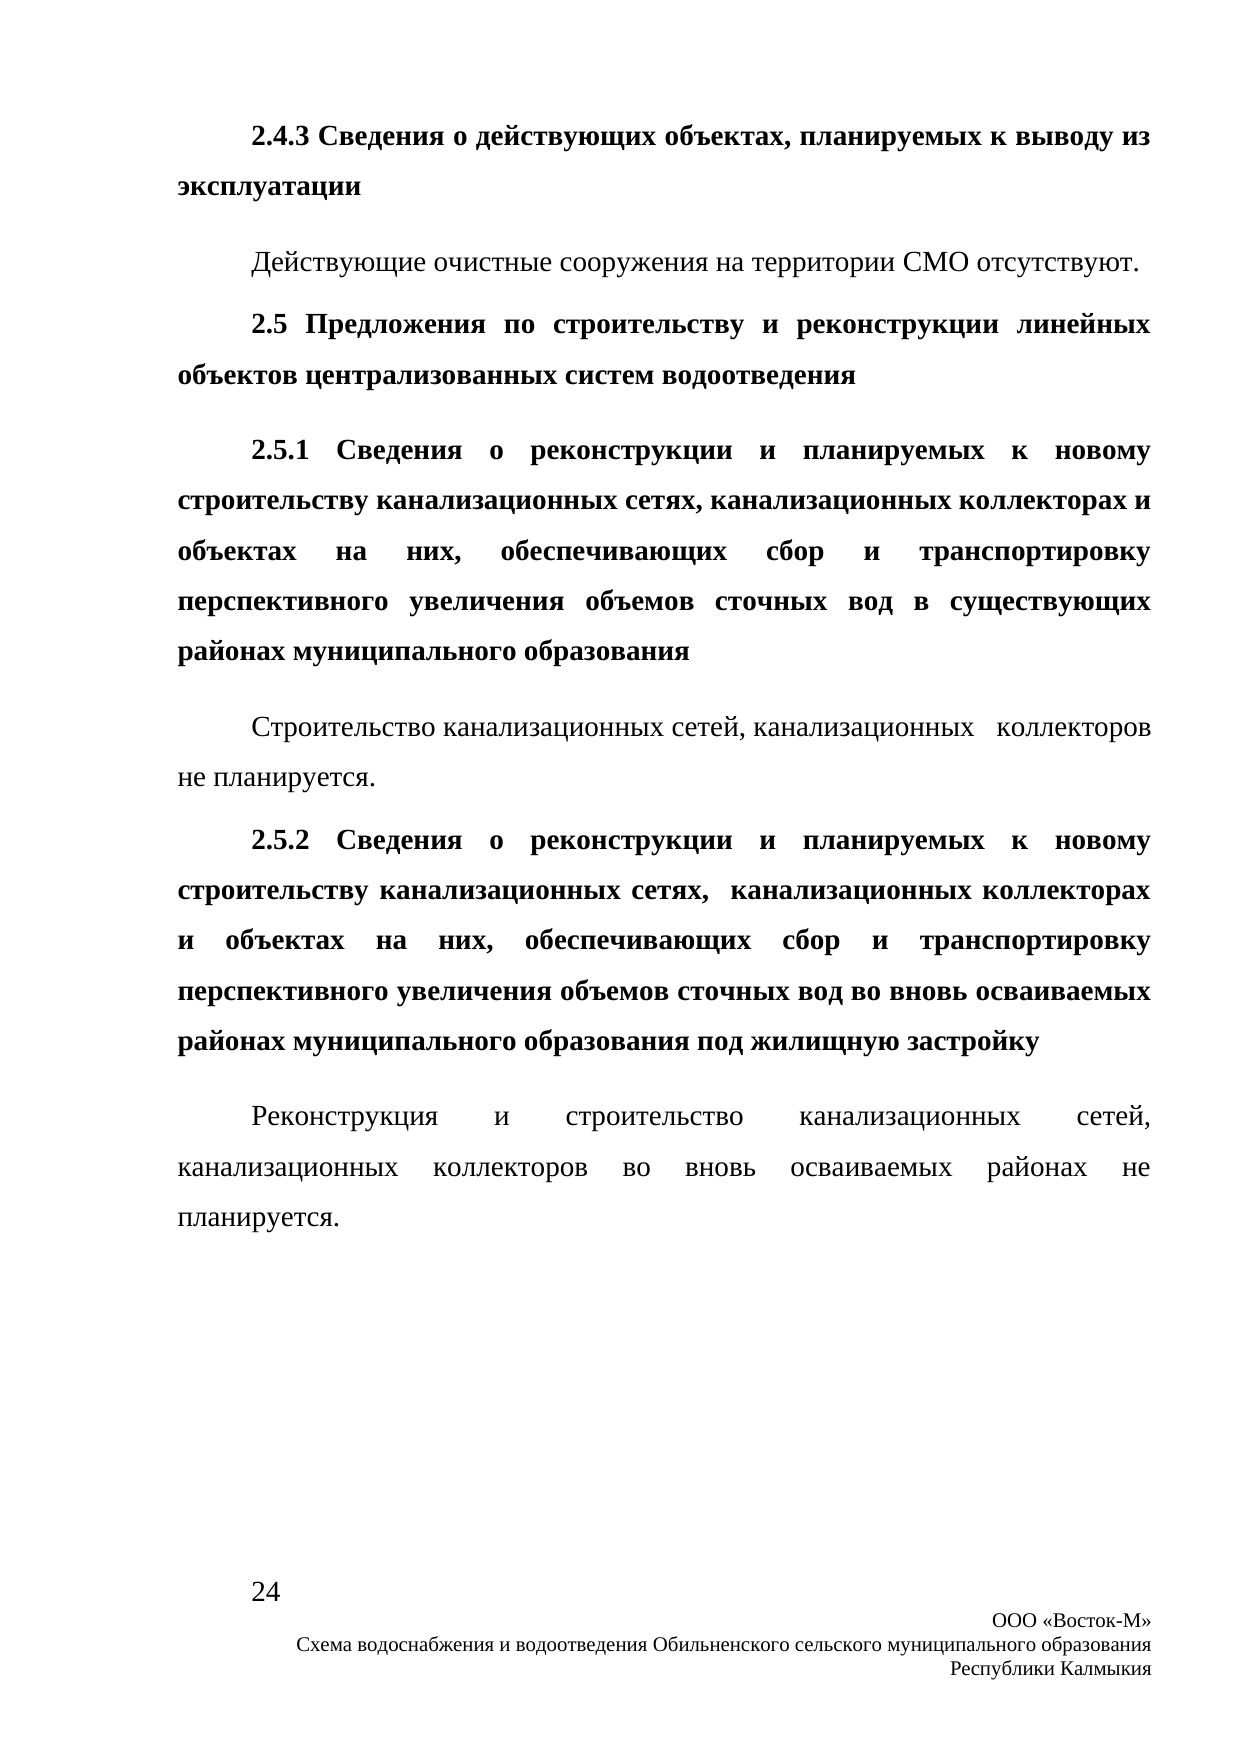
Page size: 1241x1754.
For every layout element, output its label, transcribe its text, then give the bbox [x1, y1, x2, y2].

subtitle 2.5 Предложения по строительству и реконструкции линейных объектов централизованных систем водоотведения [177, 307, 1152, 390]
subtitle 2.4.3 Сведения о действующих объектах, планируемых к выводу из эксплуатации [177, 118, 1152, 202]
text Реконструкция и строительство канализационных сетей, канализационных коллекторов во вновь осваиваемых районах не планируется. [177, 1098, 1152, 1233]
text Строительство канализационных сетей, канализационных коллекторов не планируется. [177, 709, 1152, 793]
subtitle 2.5.1 Сведения о реконструкции и планируемых к новому строительству канализационных сетях, канализационных коллекторах и объектах на них, обеспечивающих сбор и транспортировку перспективного увеличения объемов сточных вод в существующих районах муниципального образования [177, 432, 1152, 667]
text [177, 244, 1152, 277]
subtitle 2.5.2 Сведения о реконструкции и планируемых к новому строительству канализационных сетях, канализационных коллекторах и объектах на них, обеспечивающих сбор и транспортировку перспективного увеличения объемов сточных вод во вновь осваиваемых районах муниципального образования под жилищную застройку [177, 822, 1152, 1057]
